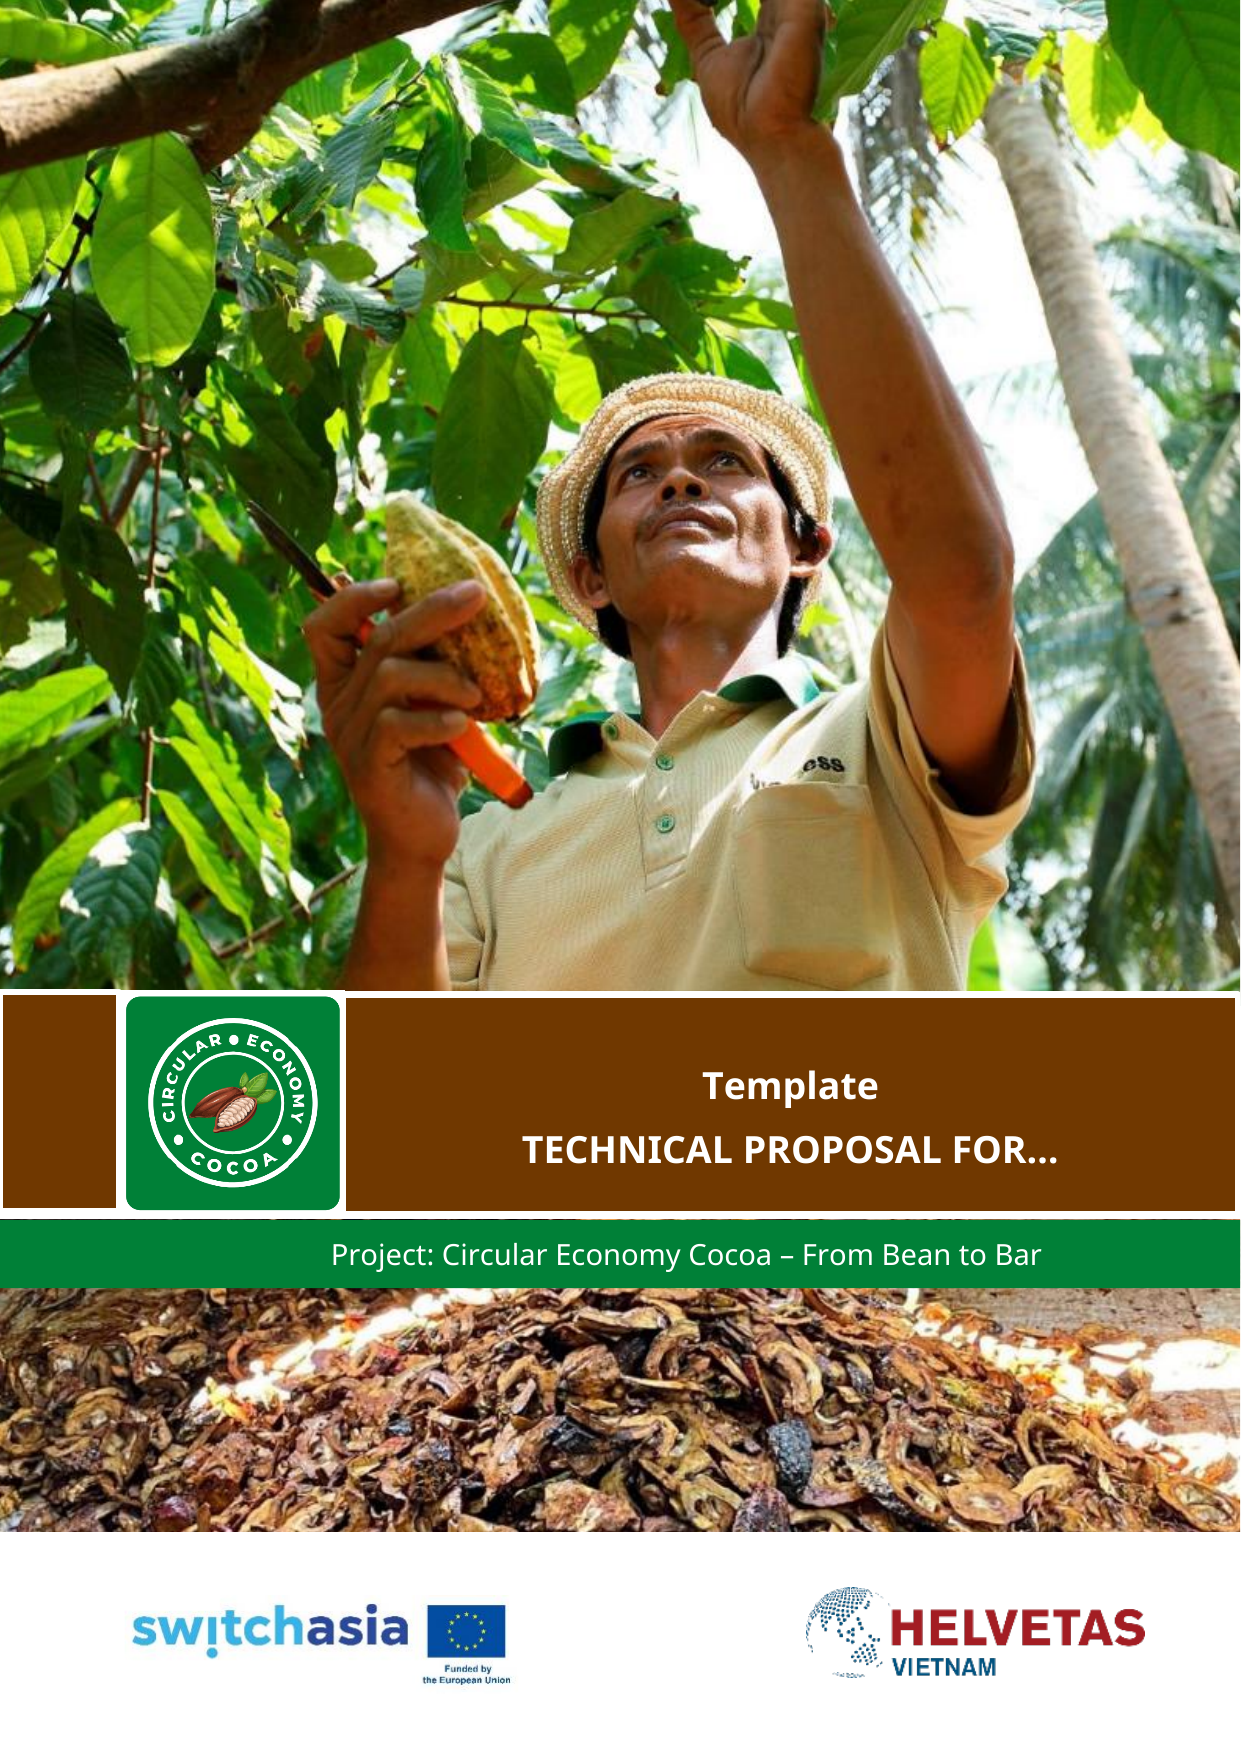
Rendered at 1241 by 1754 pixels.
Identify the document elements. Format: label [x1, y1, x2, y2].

picture [0, 0, 1241, 1215]
picture [806, 1587, 1145, 1678]
picture [0, 1289, 1241, 1532]
picture [124, 1595, 519, 1694]
